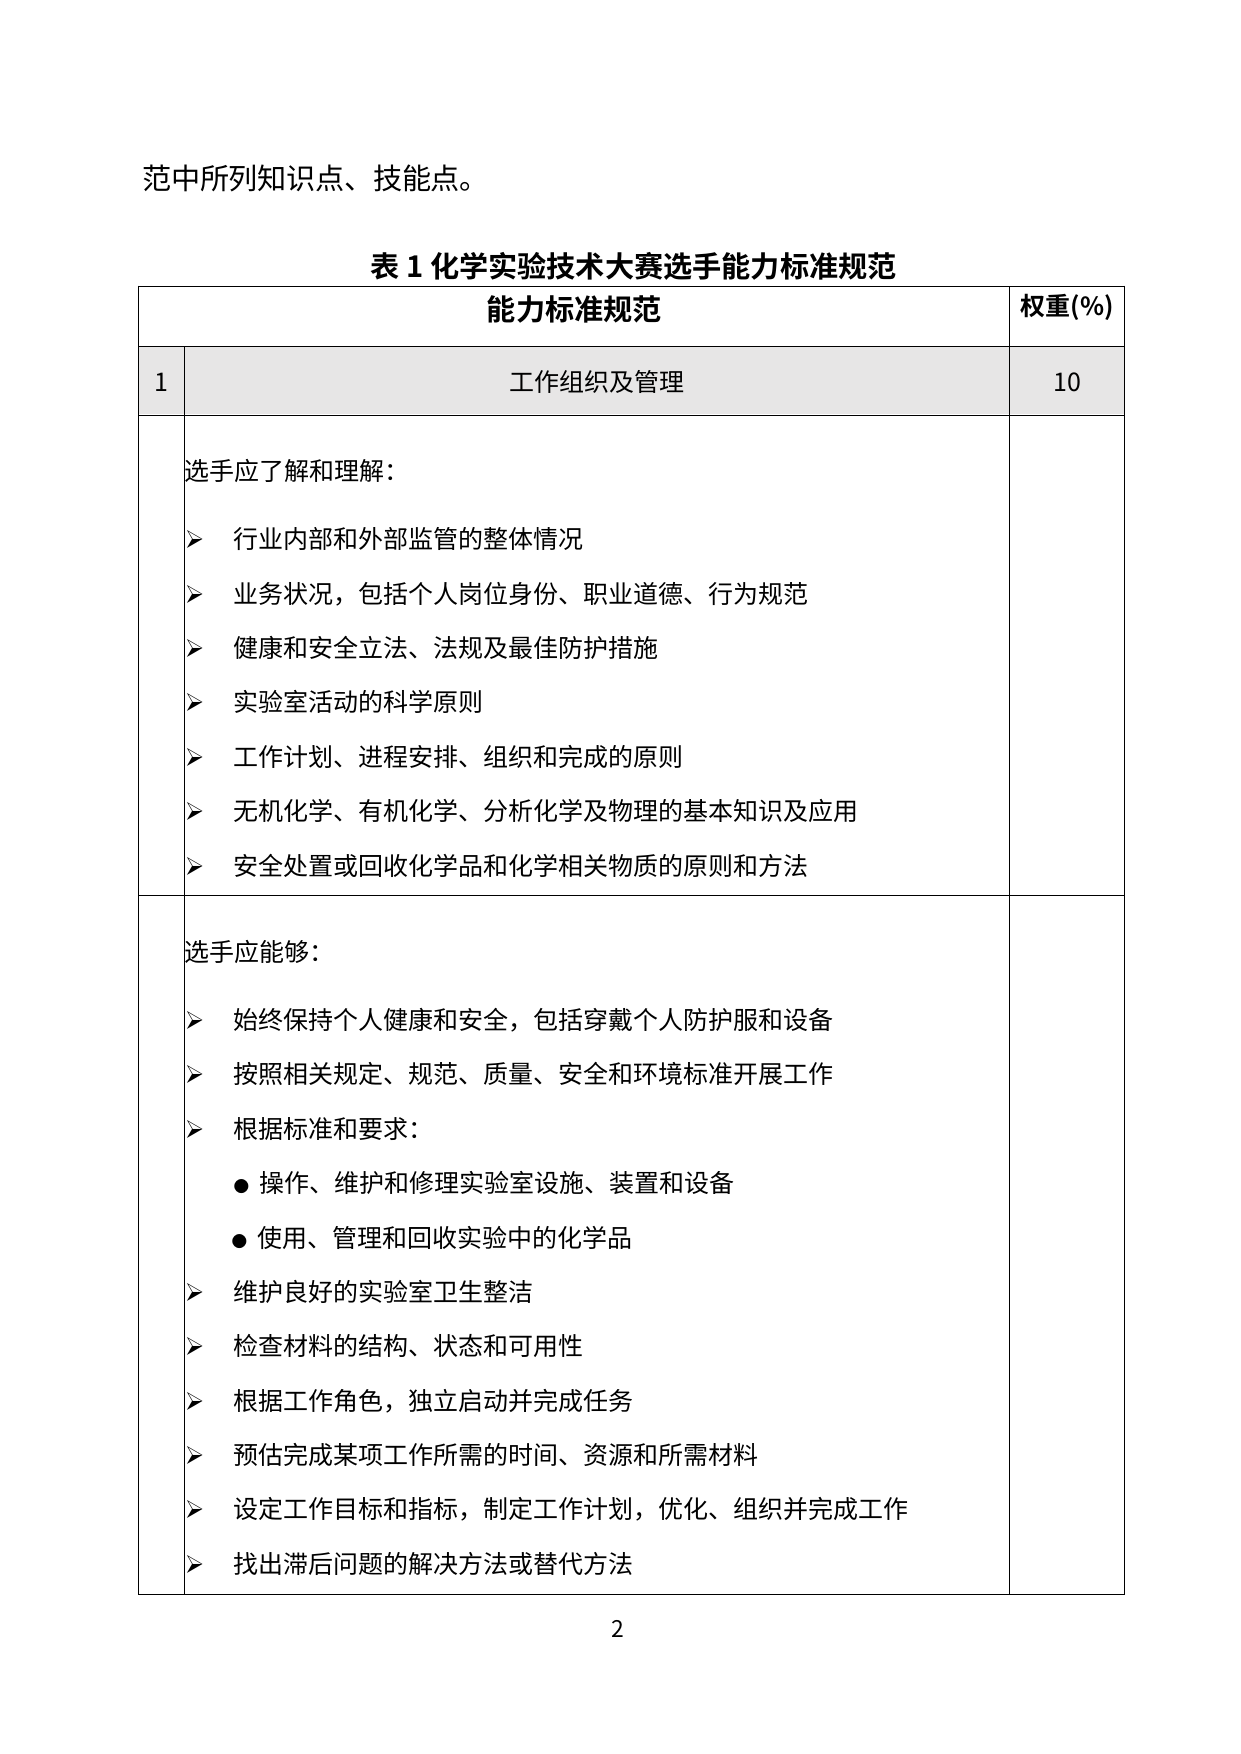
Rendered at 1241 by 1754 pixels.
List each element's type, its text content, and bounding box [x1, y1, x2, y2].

table_cell 选手应了解和理解： 行业内部和外部监管的整体情况 业务状况，包括个人岗位身份、职业道德、行为规范 健康和安全立法、法规及最佳防护措施 实验室活动的科学原则 工作计划、进程安排、组织和完成的原则 无机化学、有机化学、分析化学及物理的基本知识及应用 安全处置或回收化学品和化学相关物质的原则和方法 [185, 416, 1009, 895]
table_cell 1 [139, 347, 184, 414]
table_cell [139, 896, 184, 1594]
table_header 能力标准规范 [139, 287, 1009, 346]
table_cell 10 [1010, 347, 1124, 414]
table_cell 工作组织及管理 [185, 347, 1009, 414]
table_cell [139, 416, 184, 895]
table_cell [1010, 896, 1124, 1594]
subtitle 表 1 化学实验技术大赛选手能力标准规范 [142, 243, 1124, 286]
table_header 权重(%) [1010, 287, 1124, 346]
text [142, 148, 1124, 200]
table_cell [1010, 416, 1124, 895]
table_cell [185, 896, 1009, 1594]
